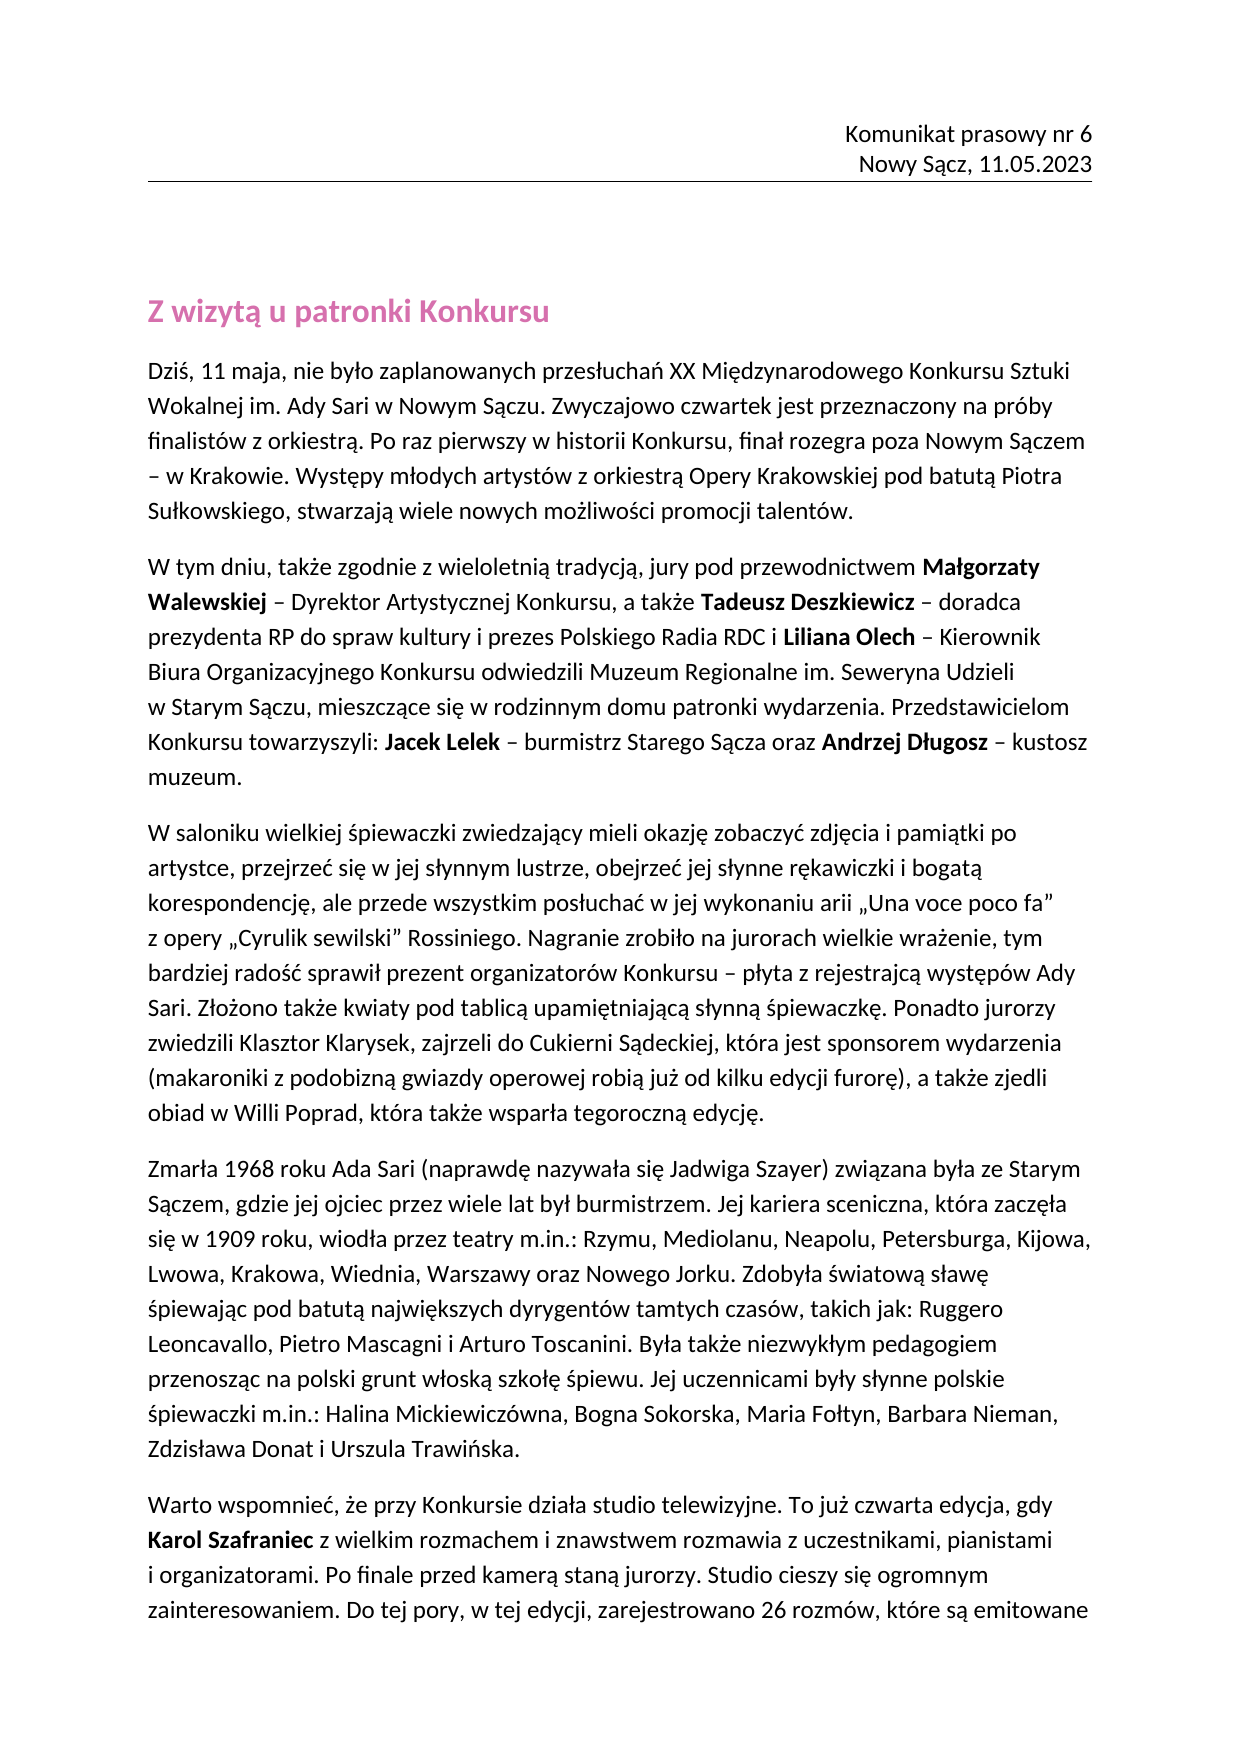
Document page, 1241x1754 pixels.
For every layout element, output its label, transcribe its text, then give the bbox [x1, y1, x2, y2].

text W saloniku wielkiej śpiewaczki zwiedzający mieli okazję zobaczyć zdjęcia i pamiątki po artystce, przejrzeć się w jej słynnym lustrze, obejrzeć jej słynne rękawiczki i bogatą korespondencję, ale przede wszystkim posłuchać w jej wykonaniu arii „Una voce poco fa” z opery „Cyrulik sewilski” Rossiniego. Nagranie zrobiło na jurorach wielkie wrażenie, tym bardziej radość sprawił prezent organizatorów Konkursu – płyta z rejestrajcą występów Ady Sari. Złożono także kwiaty pod tablicą upamiętniającą słynną śpiewaczkę. Ponadto jurorzy zwiedzili Klasztor Klarysek, zajrzeli do Cukierni Sądeckiej, która jest sponsorem wydarzenia (makaroniki z podobizną gwiazdy operowej robią już od kilku edycji furorę), a także zjedli obiad w Willi Poprad, która także wsparła tegoroczną edycję. [148, 817, 1092, 1128]
text Dziś, 11 maja, nie było zaplanowanych przesłuchań XX Międzynarodowego Konkursu Sztuki Wokalnej im. Ady Sari w Nowym Sączu. Zwyczajowo czwartek jest przeznaczony na próby finalistów z orkiestrą. Po raz pierwszy w historii Konkursu, finał rozegra poza Nowym Sączem – w Krakowie. Występy młodych artystów z orkiestrą Opery Krakowskiej pod batutą Piotra Sułkowskiego, stwarzają wiele nowych możliwości promocji talentów. [148, 356, 1092, 526]
text W tym dniu, także zgodnie z wieloletnią tradycją, jury pod przewodnictwem Małgorzaty Walewskiej – Dyrektor Artystycznej Konkursu, a także Tadeusz Deszkiewicz – doradca prezydenta RP do spraw kultury i prezes Polskiego Radia RDC i Liliana Olech – Kierownik Biura Organizacyjnego Konkursu odwiedzili Muzeum Regionalne im. Seweryna Udzieli w Starym Sączu, mieszczące się w rodzinnym domu patronki wydarzenia. Przedstawicielom Konkursu towarzyszyli: Jacek Lelek – burmistrz Starego Sącza oraz Andrzej Długosz – kustosz muzeum. [148, 551, 1092, 792]
text Komunikat prasowy nr 6 [148, 118, 1092, 149]
text Nowy Sącz, 11.05.2023 [148, 149, 1092, 181]
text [148, 1489, 1092, 1624]
text Z wizytą u patronki Konkursu [148, 290, 1092, 331]
text Zmarła 1968 roku Ada Sari (naprawdę nazywała się Jadwiga Szayer) związana była ze Starym Sączem, gdzie jej ojciec przez wiele lat był burmistrzem. Jej kariera sceniczna, która zaczęła się w 1909 roku, wiodła przez teatry m.in.: Rzymu, Mediolanu, Neapolu, Petersburga, Kijowa, Lwowa, Krakowa, Wiednia, Warszawy oraz Nowego Jorku. Zdobyła światową sławę śpiewając pod batutą największych dyrygentów tamtych czasów, takich jak: Ruggero Leoncavallo, Pietro Mascagni i Arturo Toscanini. Była także niezwykłym pedagogiem przenosząc na polski grunt włoską szkołę śpiewu. Jej uczennicami były słynne polskie śpiewaczki m.in.: Halina Mickiewiczówna, Bogna Sokorska, Maria Fołtyn, Barbara Nieman, Zdzisława Donat i Urszula Trawińska. [148, 1153, 1092, 1463]
